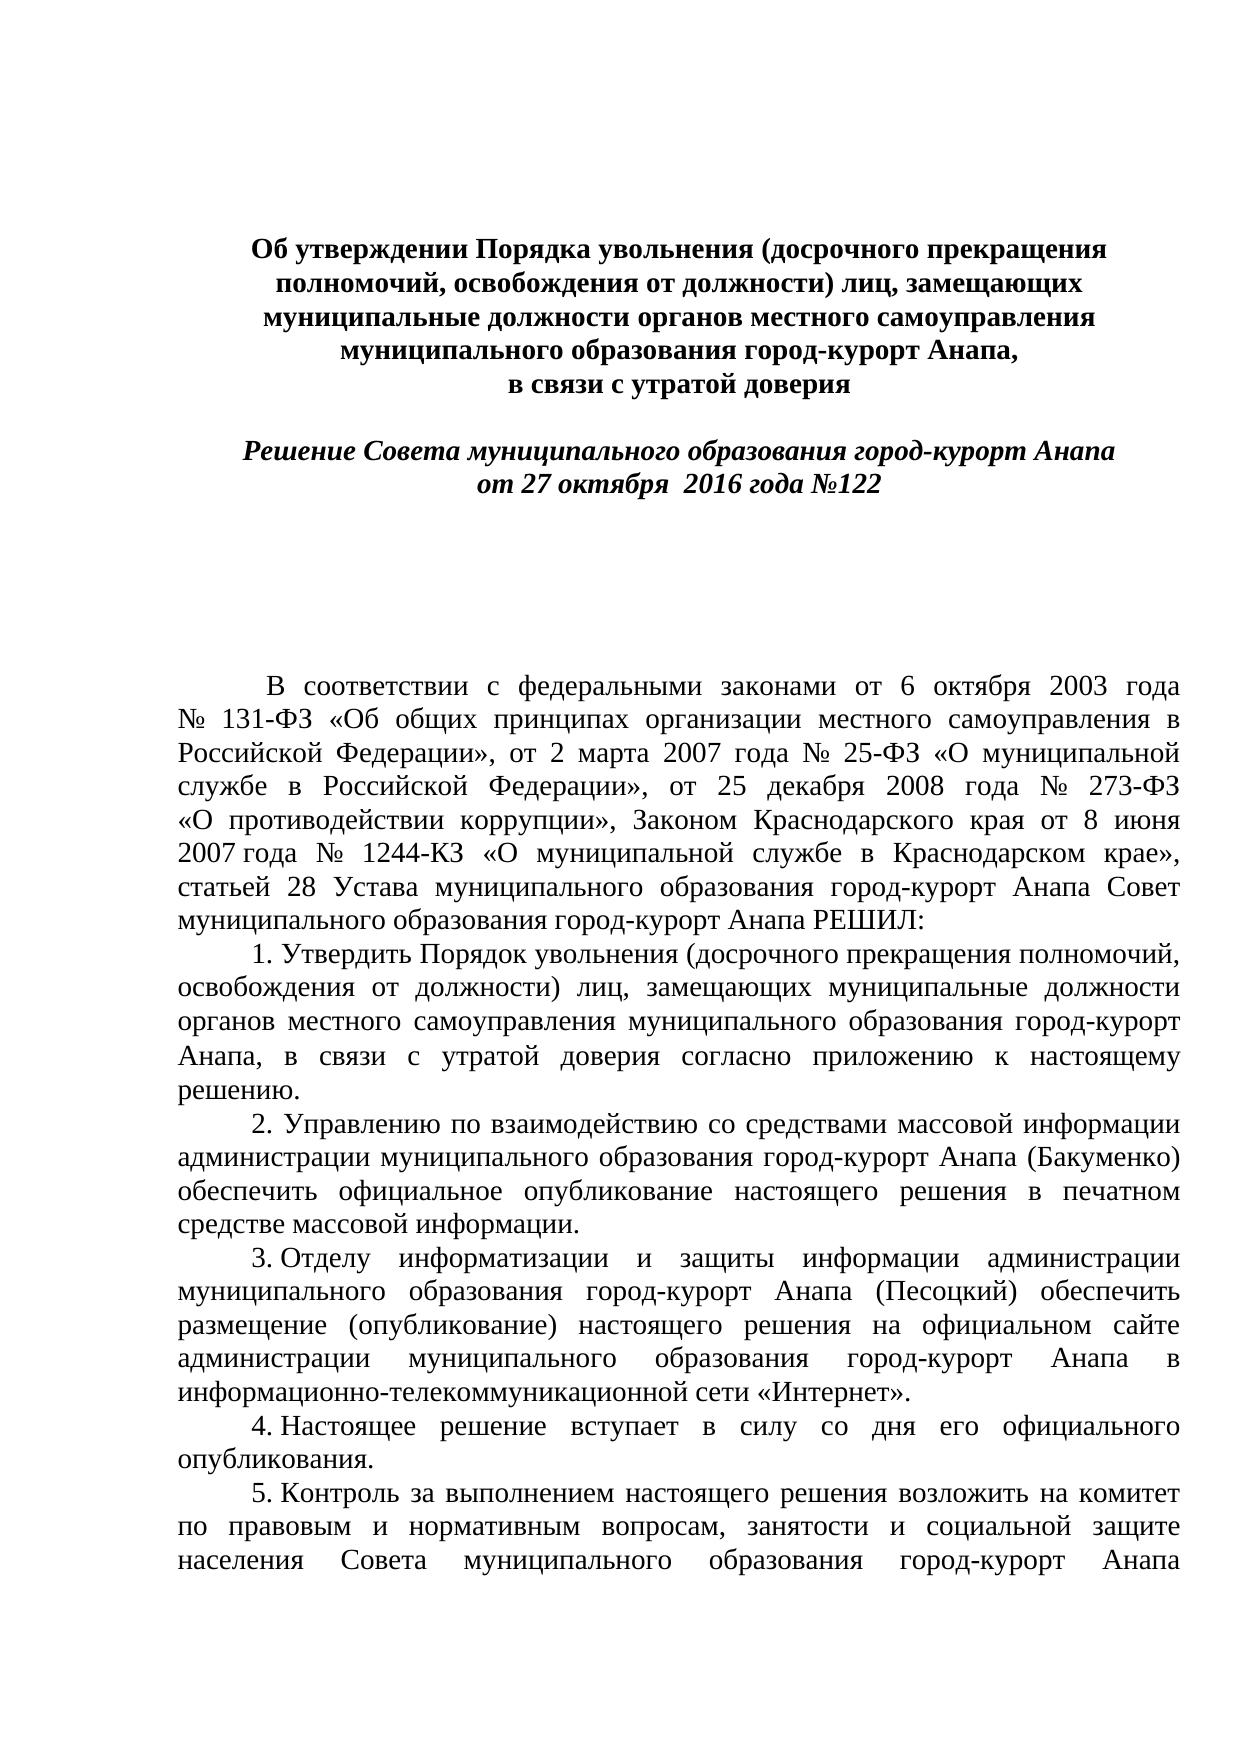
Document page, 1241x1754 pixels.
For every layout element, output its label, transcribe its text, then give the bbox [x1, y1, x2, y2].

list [177, 1475, 1181, 1575]
text от 27 октября 2016 года №122 [177, 466, 1181, 500]
text Решение Совета муниципального образования город-курорт Анапа [177, 433, 1181, 466]
text В соответствии с федеральными законами от 6 октября 2003 года № 131-ФЗ «Об общих принципах организации местного самоуправления в Российской Федерации», от 2 марта 2007 года № 25-ФЗ «О муниципальной службе в Российской Федерации», от 25 декабря 2008 года № 273-ФЗ «О противодействии коррупции», Законом Краснодарского края от 8 июня 2007 года № 1244-КЗ «О муниципальной службе в Краснодарском крае», статьей 28 Устава муниципального образования город-курорт Анапа Совет муниципального образования город-курорт Анапа РЕШИЛ: [177, 668, 1181, 936]
text в связи с утратой доверия [177, 366, 1181, 399]
text 4. Настоящее решение вступает в силу со дня его официального опубликования. [177, 1408, 1181, 1475]
list Утвердить Порядок увольнения (досрочного прекращения полномочий, освобождения от должности) лиц, замещающих муниципальные должности органов местного самоуправления муниципального образования город-курорт Анапа, в связи с утратой доверия согласно приложению к настоящему решению. [177, 936, 1181, 1106]
list 2. Управлению по взаимодействию со средствами массовой информации администрации муниципального образования город-курорт Анапа (Бакуменко) обеспечить официальное опубликование настоящего решения в печатном средстве массовой информации. [177, 1106, 1181, 1240]
text 3. Отделу информатизации и защиты информации администрации муниципального образования город-курорт Анапа (Песоцкий) обеспечить размещение (опубликование) настоящего решения на официальном сайте администрации муниципального образования город-курорт Анапа в информационно-телекоммуникационной сети «Интернет». [177, 1240, 1181, 1408]
text Об утверждении Порядка увольнения (досрочного прекращения полномочий, освобождения от должности) лиц, замещающих муниципальные должности органов местного самоуправления муниципального образования город-курорт Анапа, [177, 232, 1181, 366]
